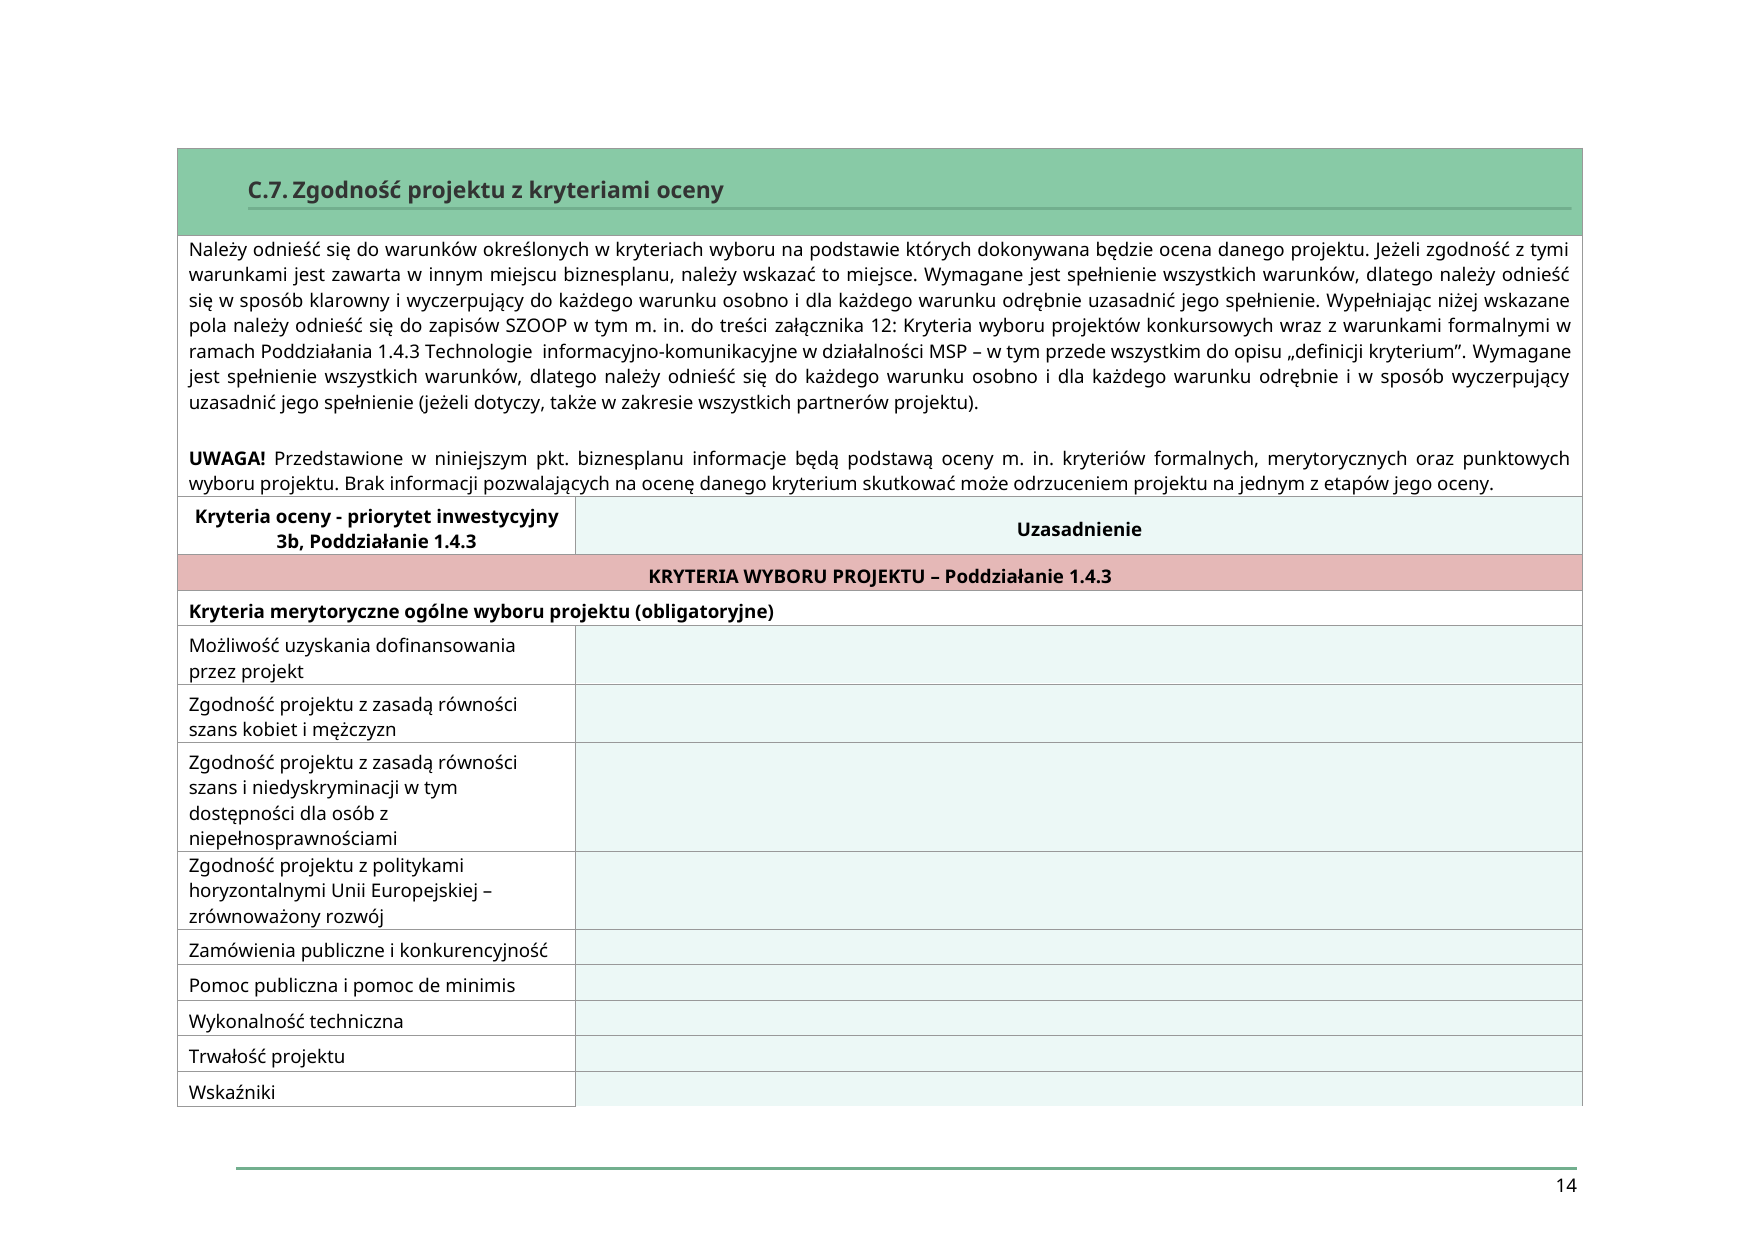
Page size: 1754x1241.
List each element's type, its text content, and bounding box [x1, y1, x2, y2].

table_cell [576, 626, 1582, 683]
table_cell Pomoc publiczna i pomoc de minimis [178, 965, 575, 1000]
table_cell [576, 852, 1582, 929]
table_cell Kryteria oceny - priorytet inwestycyjny 3b, Poddziałanie 1.4.3 [178, 497, 575, 554]
table_cell Uzasadnienie [576, 497, 1582, 554]
table_cell [576, 743, 1582, 851]
table_cell Należy odnieść się do warunków określonych w kryteriach wyboru na podstawie których dokonywana będzie ocena danego projektu. Jeżeli zgodność z tymi warunkami jest zawarta w innym miejscu biznesplanu, należy wskazać to miejsce. Wymagane jest spełnienie wszystkich warunków, dlatego należy odnieść się w sposób klarowny i wyczerpujący do każdego warunku osobno i dla każdego warunku odrębnie uzasadnić jego spełnienie. Wypełniając niżej wskazane pola należy odnieść się do zapisów SZOOP w tym m. in. do treści załącznika 12: Kryteria wyboru projektów konkursowych wraz z warunkami formalnymi w ramach Poddziałania 1.4.3 Technologie informacyjno-komunikacyjne w działalności MSP – w tym przede wszystkim do opisu „definicji kryterium”. Wymagane jest spełnienie wszystkich warunków, dlatego należy odnieść się do każdego warunku osobno i dla każdego warunku odrębnie i w sposób wyczerpujący uzasadnić jego spełnienie (jeżeli dotyczy, także w zakresie wszystkich partnerów projektu). UWAGA! Przedstawione w niniejszym pkt. biznesplanu informacje będą podstawą oceny m. in. kryteriów formalnych, merytorycznych oraz punktowych wyboru projektu. Brak informacji pozwalających na ocenę danego kryterium skutkować może odrzuceniem projektu na jednym z etapów jego oceny. [178, 236, 1582, 496]
table_header Zgodność projektu z kryteriami oceny [178, 149, 1582, 235]
table_cell [576, 965, 1582, 1000]
table_cell Zgodność projektu z zasadą równości szans kobiet i mężczyzn [178, 685, 575, 742]
table_cell Kryteria merytoryczne ogólne wyboru projektu (obligatoryjne) [178, 591, 1582, 625]
table_cell [576, 930, 1582, 964]
table_cell Trwałość projektu [178, 1036, 575, 1071]
table_cell [576, 1072, 1582, 1106]
table_cell Wskaźniki [178, 1072, 575, 1106]
table_cell [576, 1001, 1582, 1035]
table_cell Wykonalność techniczna [178, 1001, 575, 1035]
table_cell Zamówienia publiczne i konkurencyjność [178, 930, 575, 964]
table_cell Zgodność projektu z politykami horyzontalnymi Unii Europejskiej – zrównoważony rozwój [178, 852, 575, 929]
table_cell KRYTERIA WYBORU PROJEKTU – Poddziałanie 1.4.3 [178, 555, 1582, 590]
table_cell Zgodność projektu z zasadą równości szans i niedyskryminacji w tym dostępności dla osób z niepełnosprawnościami [178, 743, 575, 851]
table_cell Możliwość uzyskania dofinansowania przez projekt [178, 626, 575, 683]
table_cell [576, 1036, 1582, 1071]
table_cell [576, 685, 1582, 742]
